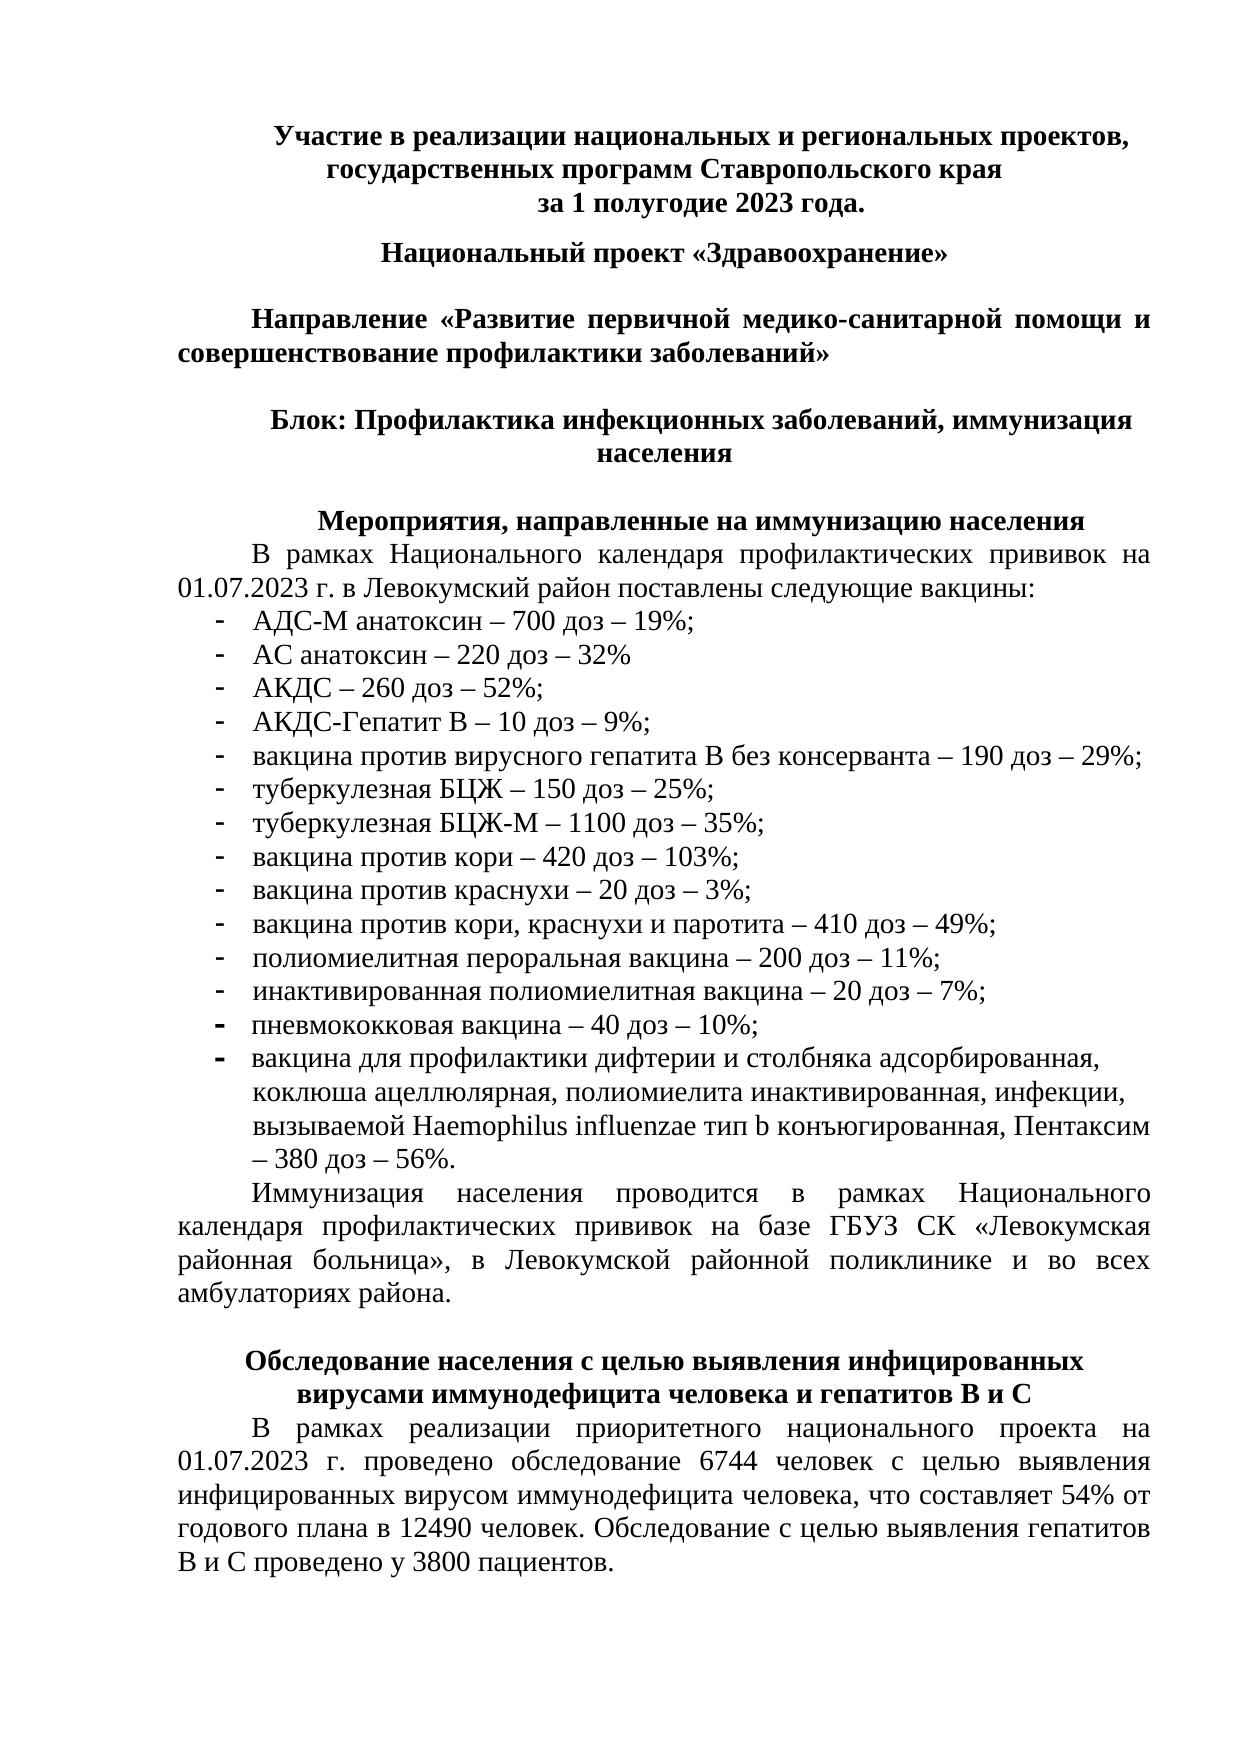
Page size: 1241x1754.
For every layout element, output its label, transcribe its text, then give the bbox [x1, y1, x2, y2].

list полиомиелитная пероральная вакцина – 200 доз – 11%; [215, 940, 1152, 973]
list АС анатоксин – 220 доз – 32% [215, 637, 1152, 671]
list вакцина против кори, краснухи и паротита – 410 доз – 49%; [215, 906, 1152, 940]
list АДС-М анатоксин – 700 доз – 19%; [215, 603, 1152, 637]
list туберкулезная БЦЖ-М – 1100 доз – 35%; [215, 805, 1152, 839]
list пневмококковая вакцина – 40 доз – 10%; [215, 1007, 1152, 1041]
list АКДС-Гепатит В – 10 доз – 9%; [215, 704, 1152, 738]
text Иммунизация населения проводится в рамках Национального календаря профилактических прививок на базе ГБУЗ СК «Левокумская районная больница», в Левокумской районной поликлинике и во всех амбулаториях района. [177, 1175, 1152, 1309]
text за 1 полугодие 2023 года. [177, 185, 1152, 219]
text Блок: Профилактика инфекционных заболеваний, иммунизация населения [177, 402, 1152, 469]
text Обследование населения с целью выявления инфицированных вирусами иммунодефицита человека и гепатитов В и С [177, 1343, 1152, 1410]
list вакцина для профилактики дифтерии и столбняка адсорбированная, коклюша ацеллюлярная, полиомиелита инактивированная, инфекции, вызываемой Haemophilus influenzae тип b конъюгированная, Пентаксим – 380 доз – 56%. [215, 1041, 1152, 1175]
text Направление «Развитие первичной медико-санитарной помощи и совершенствование профилактики заболеваний» [177, 301, 1152, 368]
text В рамках Национального календаря профилактических прививок на 01.07.2023 г. в Левокумский район поставлены следующие вакцины: [177, 536, 1152, 603]
list туберкулезная БЦЖ – 150 доз – 25%; [215, 771, 1152, 805]
text Участие в реализации национальных и региональных проектов, государственных программ Ставропольского края [177, 118, 1152, 185]
list вакцина против кори – 420 доз – 103%; [215, 839, 1152, 872]
list вакцина против вирусного гепатита В без консерванта – 190 доз – 29%; [215, 738, 1152, 771]
list инактивированная полиомиелитная вакцина – 20 доз – 7%; [215, 973, 1152, 1007]
text Мероприятия, направленные на иммунизацию населения [177, 503, 1152, 536]
list вакцина против краснухи – 20 доз – 3%; [215, 872, 1152, 906]
text Национальный проект «Здравоохранение» [177, 243, 1152, 268]
text В рамках реализации приоритетного национального проекта на 01.07.2023 г. проведено обследование 6744 человек с целью выявления инфицированных вирусом иммунодефицита человека, что составляет 54% от годового плана в 12490 человек. Обследование с целью выявления гепатитов В и С проведено у 3800 пациентов. [177, 1410, 1152, 1577]
list АКДС – 260 доз – 52%; [215, 671, 1152, 704]
